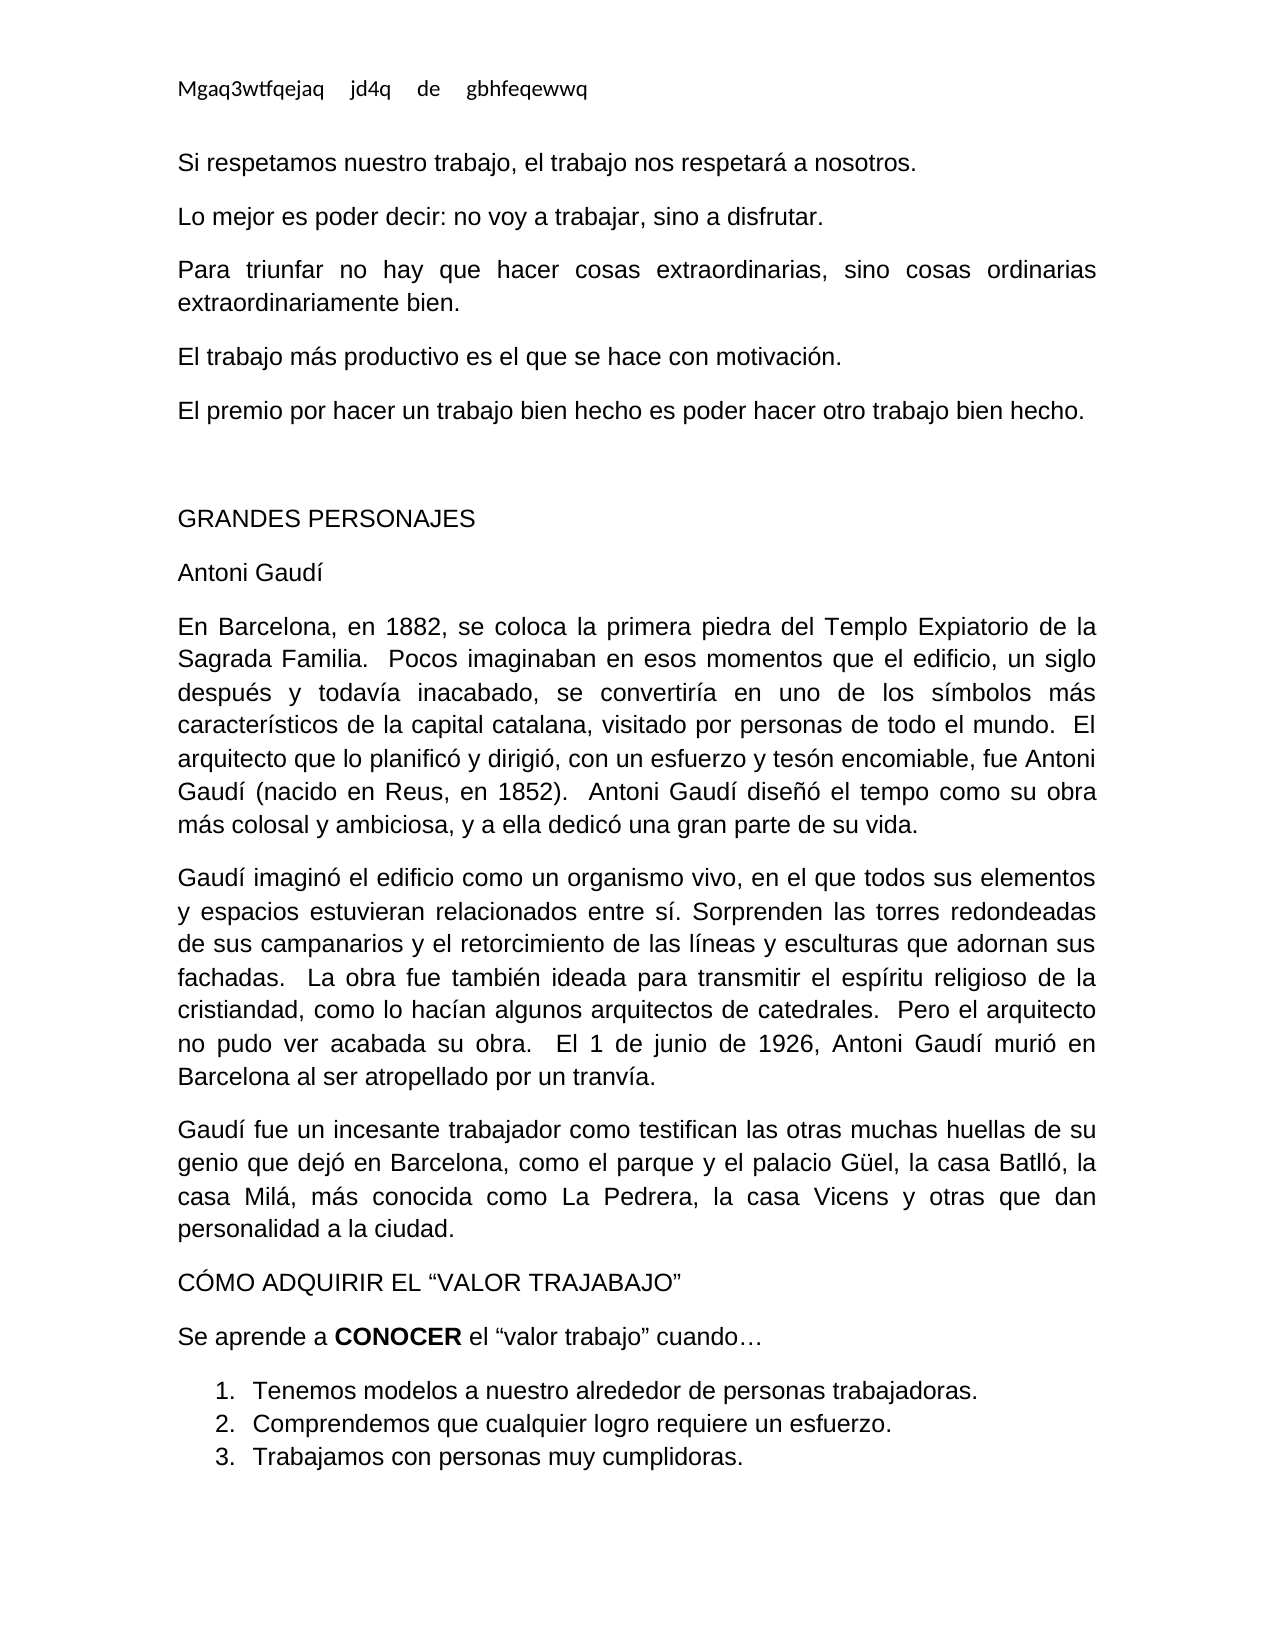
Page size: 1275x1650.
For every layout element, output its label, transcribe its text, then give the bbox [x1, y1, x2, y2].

text Lo mejor es poder decir: no voy a trabajar, sino a disfrutar. [177, 201, 1098, 230]
list Trabajamos con personas muy cumplidoras. [215, 1442, 1098, 1471]
text GRANDES PERSONAJES [177, 504, 1098, 532]
text El premio por hacer un trabajo bien hecho es poder hacer otro trabajo bien hecho. [177, 396, 1098, 425]
text CÓMO ADQUIRIR EL “VALOR TRAJABAJO” [177, 1268, 1098, 1297]
text El trabajo más productivo es el que se hace con motivación. [177, 342, 1098, 371]
text Gaudí imaginó el edificio como un organismo vivo, en el que todos sus elementos y espacios estuvieran relacionados entre sí. Sorprenden las torres redondeadas de sus campanarios y el retorcimiento de las líneas y esculturas que adornan sus fachadas. La obra fue también ideada para transmitir el espíritu religioso de la cristiandad, como lo hacían algunos arquitectos de catedrales. Pero el arquitecto no pudo ver acabada su obra. El 1 de junio de 1926, Antoni Gaudí murió en Barcelona al ser atropellado por un tranvía. [177, 863, 1098, 1090]
text Antoni Gaudí [177, 558, 1098, 586]
text Para triunfar no hay que hacer cosas extraordinarias, sino cosas ordinarias extraordinariamente bien. [177, 255, 1098, 317]
text Se aprende a CONOCER el “valor trabajo” cuando… [177, 1322, 1098, 1351]
text En Barcelona, en 1882, se coloca la primera piedra del Templo Expiatorio de la Sagrada Familia. Pocos imaginaban en esos momentos que el edificio, un siglo después y todavía inacabado, se convertiría en uno de los símbolos más característicos de la capital catalana, visitado por personas de todo el mundo. El arquitecto que lo planificó y dirigió, con un esfuerzo y tesón encomiable, fue Antoni Gaudí (nacido en Reus, en 1852). Antoni Gaudí diseñó el tempo como su obra más colosal y ambiciosa, y a ella dedicó una gran parte de su vida. [177, 611, 1098, 838]
list Comprendemos que cualquier logro requiere un esfuerzo. [215, 1409, 1098, 1438]
text Si respetamos nuestro trabajo, el trabajo nos respetará a nosotros. [177, 148, 1098, 176]
list Tenemos modelos a nuestro alrededor de personas trabajadoras. [215, 1376, 1098, 1405]
text Gaudí fue un incesante trabajador como testifican las otras muchas huellas de su genio que dejó en Barcelona, como el parque y el palacio Güel, la casa Batlló, la casa Milá, más conocida como La Pedrera, la casa Vicens y otras que dan personalidad a la ciudad. [177, 1115, 1098, 1243]
